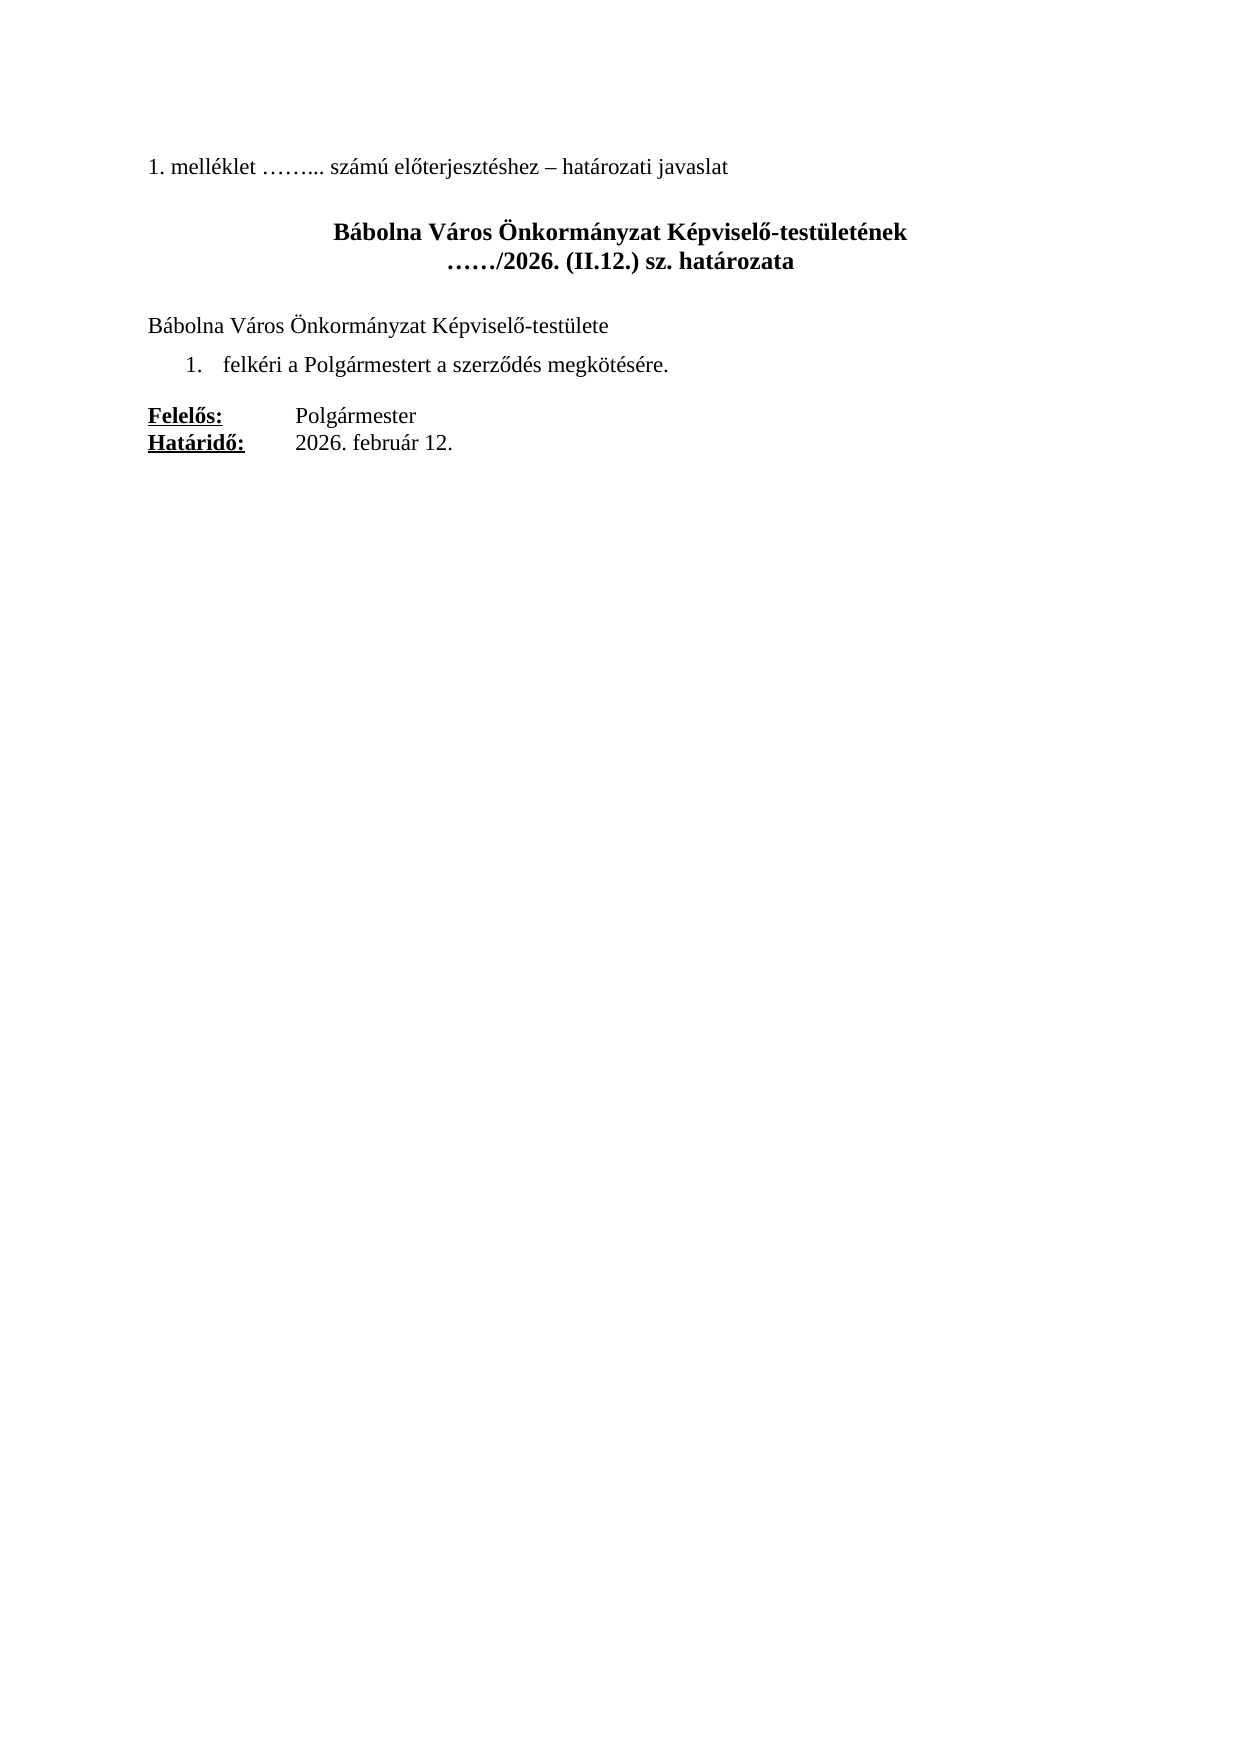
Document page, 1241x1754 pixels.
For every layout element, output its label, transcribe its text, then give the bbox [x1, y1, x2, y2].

text ……/2026. (II.12.) sz. határozata [148, 246, 1092, 275]
text Határidő: 2026. február 12. [148, 428, 1092, 455]
text Felelős: Polgármester [148, 402, 1092, 428]
text Bábolna Város Önkormányzat Képviselő-testületének [148, 217, 1092, 246]
text 1. melléklet ……... számú előterjesztéshez – határozati javaslat [148, 153, 1092, 180]
list felkéri a Polgármestert a szerződés megkötésére. [185, 351, 1092, 377]
text Bábolna Város Önkormányzat Képviselő-testülete [148, 312, 1092, 339]
